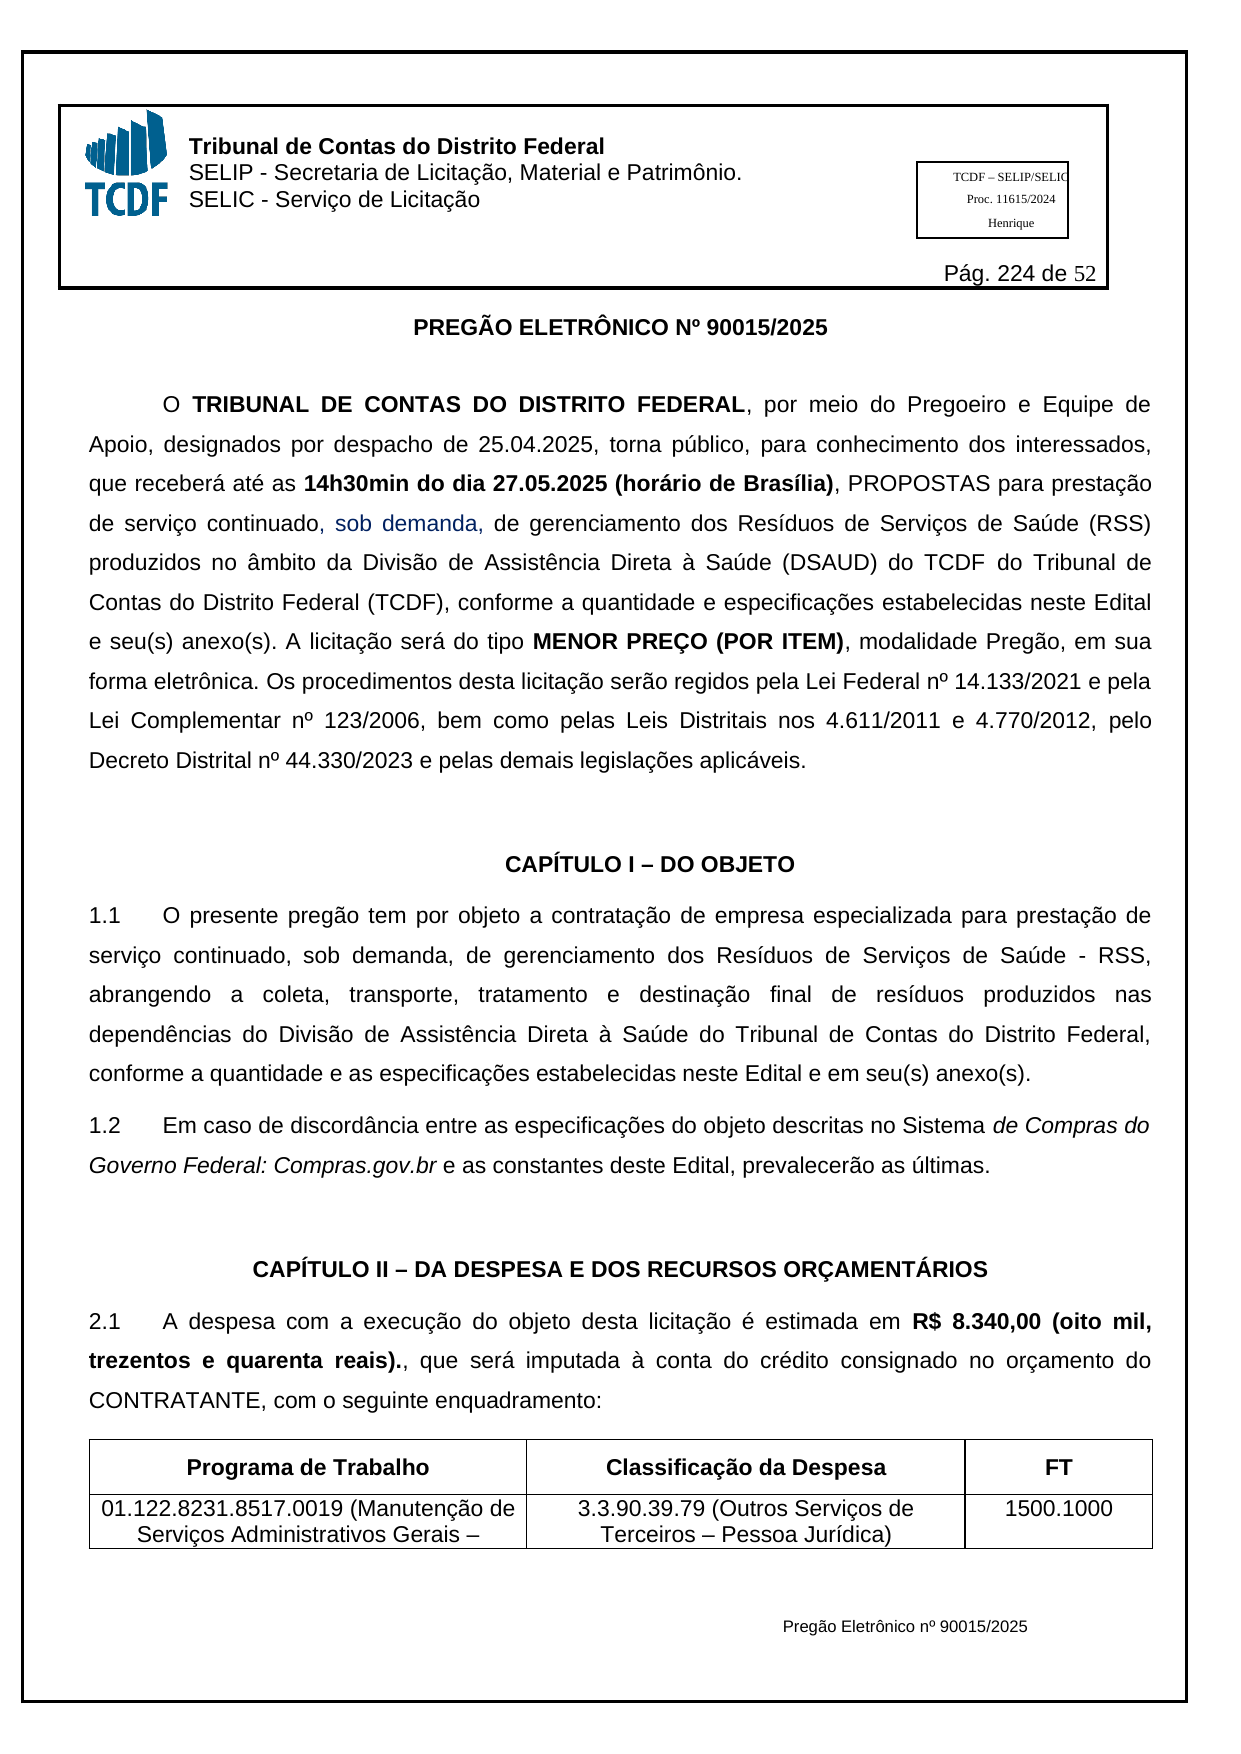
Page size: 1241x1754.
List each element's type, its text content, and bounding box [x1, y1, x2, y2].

text 1.2 Em caso de discordância entre as especificações do objeto descritas no Sistema de Compras do Governo Federal: Compras.gov.br e as constantes deste Edital, prevalecerão as últimas. [89, 1112, 1152, 1178]
table_header Classificação da Despesa [527, 1440, 964, 1494]
text CAPÍTULO I – DO OBJETO [148, 851, 1152, 877]
text PREGÃO ELETRÔNICO Nº 90015/2025 [89, 313, 1152, 340]
text 2.1 A despesa com a execução do objeto desta licitação é estimada em R$ 8.340,00 (oito mil, trezentos e quarenta reais)., que será imputada à conta do crédito consignado no orçamento do CONTRATANTE, com o seguinte enquadramento: [89, 1308, 1152, 1413]
picture [70, 107, 182, 218]
text 1.1 O presente pregão tem por objeto a contratação de empresa especializada para prestação de serviço continuado, sob demanda, de gerenciamento dos Resíduos de Serviços de Saúde - RSS, abrangendo a coleta, transporte, tratamento e destinação final de resíduos produzidos nas dependências do Divisão de Assistência Direta à Saúde do Tribunal de Contas do Distrito Federal, conforme a quantidade e as especificações estabelecidas neste Edital e em seu(s) anexo(s). [89, 902, 1152, 1087]
table_cell 3.3.90.39.79 (Outros Serviços de Terceiros – Pessoa Jurídica) [527, 1495, 964, 1548]
table_header FT [966, 1440, 1152, 1494]
table_cell 1500.1000 [966, 1495, 1152, 1548]
table_header Programa de Trabalho [90, 1440, 526, 1494]
text O TRIBUNAL DE CONTAS DO DISTRITO FEDERAL, por meio do Pregoeiro e Equipe de Apoio, designados por despacho de 25.04.2025, torna público, para conhecimento dos interessados, que receberá até as 14h30min do dia 27.05.2025 (horário de Brasília), PROPOSTAS para prestação de serviço continuado, sob demanda, de gerenciamento dos Resíduos de Serviços de Saúde (RSS) produzidos no âmbito da Divisão de Assistência Direta à Saúde (DSAUD) do TCDF do Tribunal de Contas do Distrito Federal (TCDF), conforme a quantidade e especificações estabelecidas neste Edital e seu(s) anexo(s). A licitação será do tipo MENOR PREÇO (POR ITEM), modalidade Pregão, em sua forma eletrônica. Os procedimentos desta licitação serão regidos pela Lei Federal nº 14.133/2021 e pela Lei Complementar nº 123/2006, bem como pelas Leis Distritais nos 4.611/2011 e 4.770/2012, pelo Decreto Distrital nº 44.330/2023 e pelas demais legislações aplicáveis. [89, 391, 1152, 773]
text Capítulo Ii – DA despesa e dos recursos orçamentários [89, 1256, 1152, 1282]
table_cell 01.122.8231.8517.0019 (Manutenção de Serviços Administrativos Gerais – TCDF) [90, 1495, 526, 1548]
